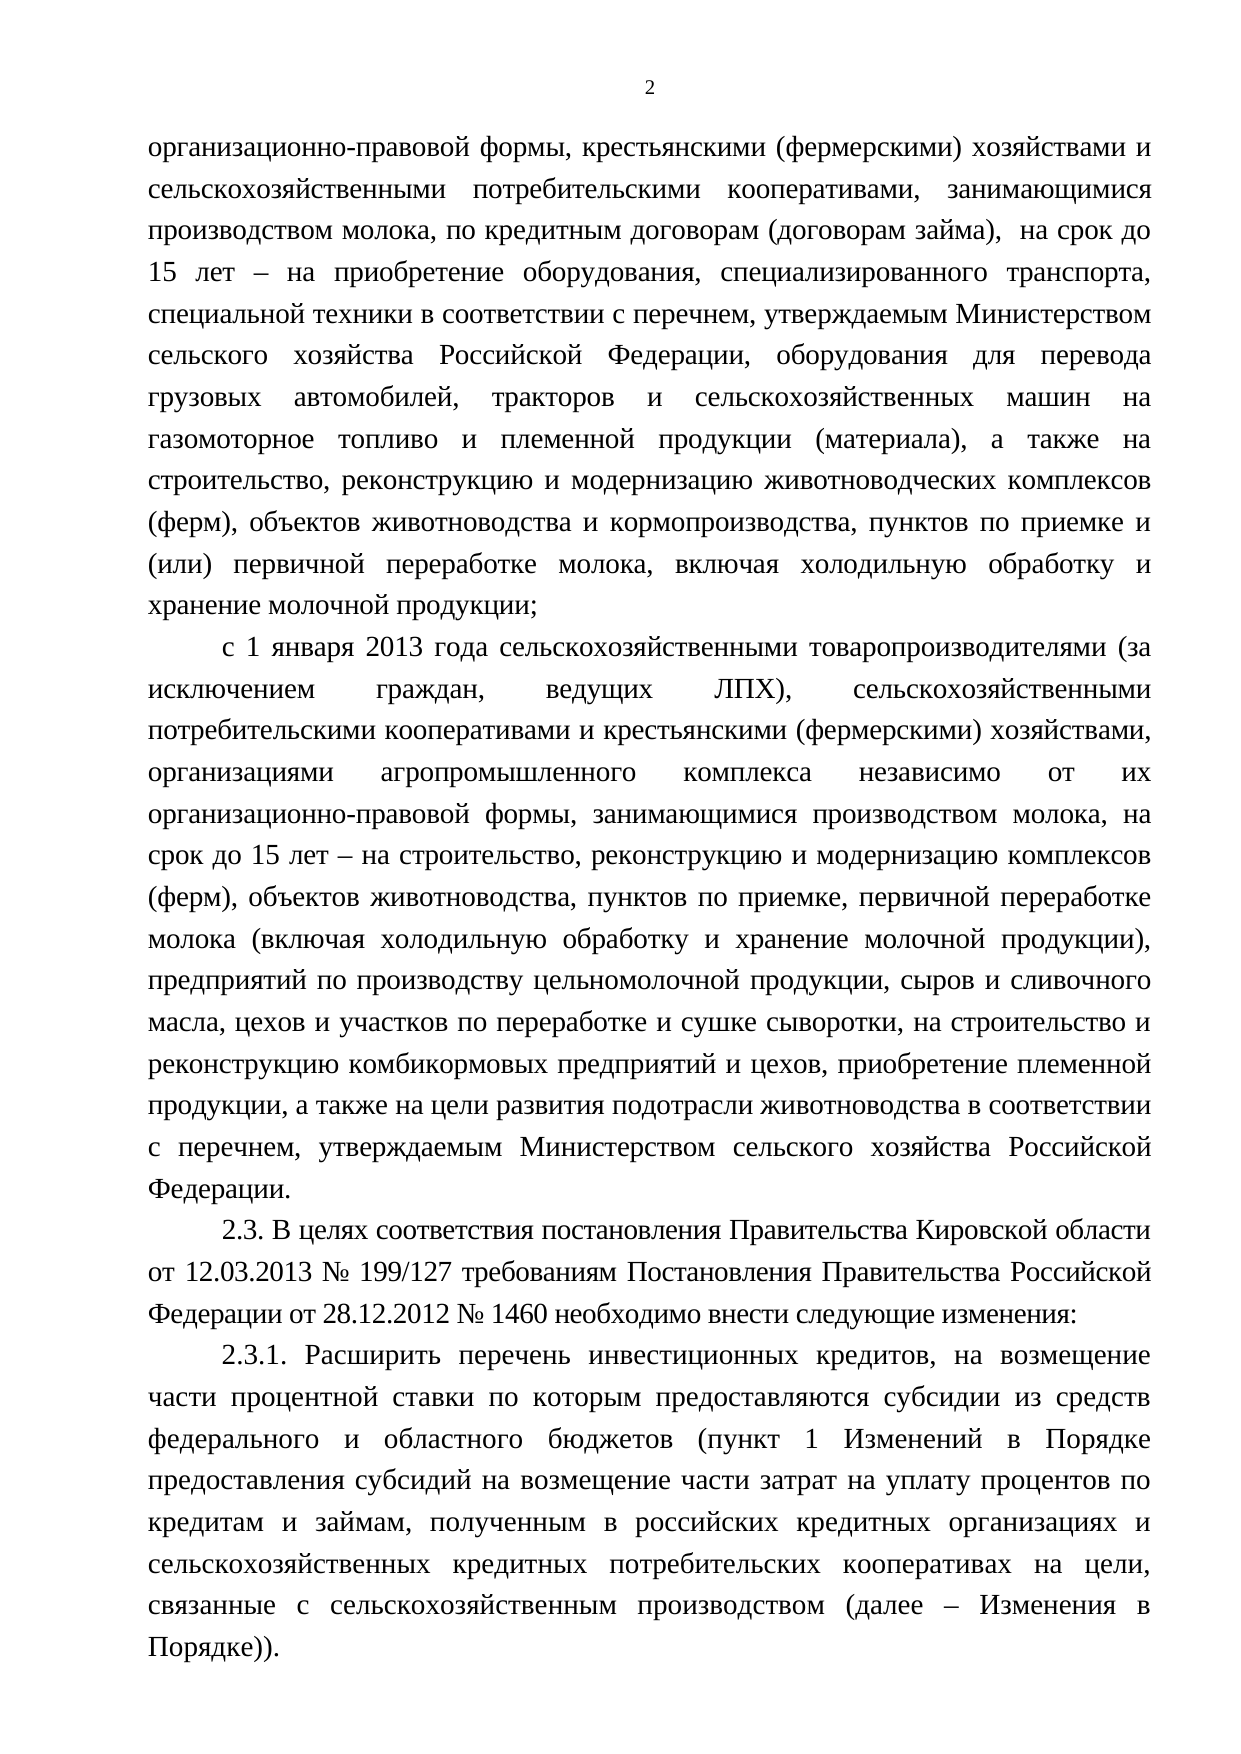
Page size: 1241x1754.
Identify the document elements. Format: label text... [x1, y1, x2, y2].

text с 1 января 2013 года сельскохозяйственными товаропроизводителями (за исключением граждан, ведущих ЛПХ), сельскохозяйственными потребительскими кооперативами и крестьянскими (фермерскими) хозяйствами, организациями агропромышленного комплекса независимо от их организационно-правовой формы, занимающимися производством молока, на срок до 15 лет – на строительство, реконструкцию и модернизацию комплексов (ферм), объектов животноводства, пунктов по приемке, первичной переработке молока (включая холодильную обработку и хранение молочной продукции), предприятий по производству цельномолочной продукции, сыров и сливочного масла, цехов и участков по переработке и сушке сыворотки, на строительство и реконструкцию комбикормовых предприятий и цехов, приобретение племенной продукции, а также на цели развития подотрасли животноводства в соответствии с перечнем, утверждаемым Министерством сельского хозяйства Российской Федерации. [148, 623, 1152, 1206]
text 2.3. В целях соответствия постановления Правительства Кировской области от 12.03.2013 № 199/127 требованиям Постановления Правительства Российской Федерации от 28.12.2012 № 1460 необходимо внести следующие изменения: [148, 1206, 1152, 1331]
text 2.3.1. Расширить перечень инвестиционных кредитов, на возмещение части процентной ставки по которым предоставляются субсидии из средств федерального и областного бюджетов (пункт 1 Изменений в Порядке предоставления субсидий на возмещение части затрат на уплату процентов по кредитам и займам, полученным в российских кредитных организациях и сельскохозяйственных кредитных потребительских кооперативах на цели, связанные с сельскохозяйственным производством (далее – Изменения в Порядке)). [148, 1331, 1152, 1665]
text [148, 123, 1152, 623]
